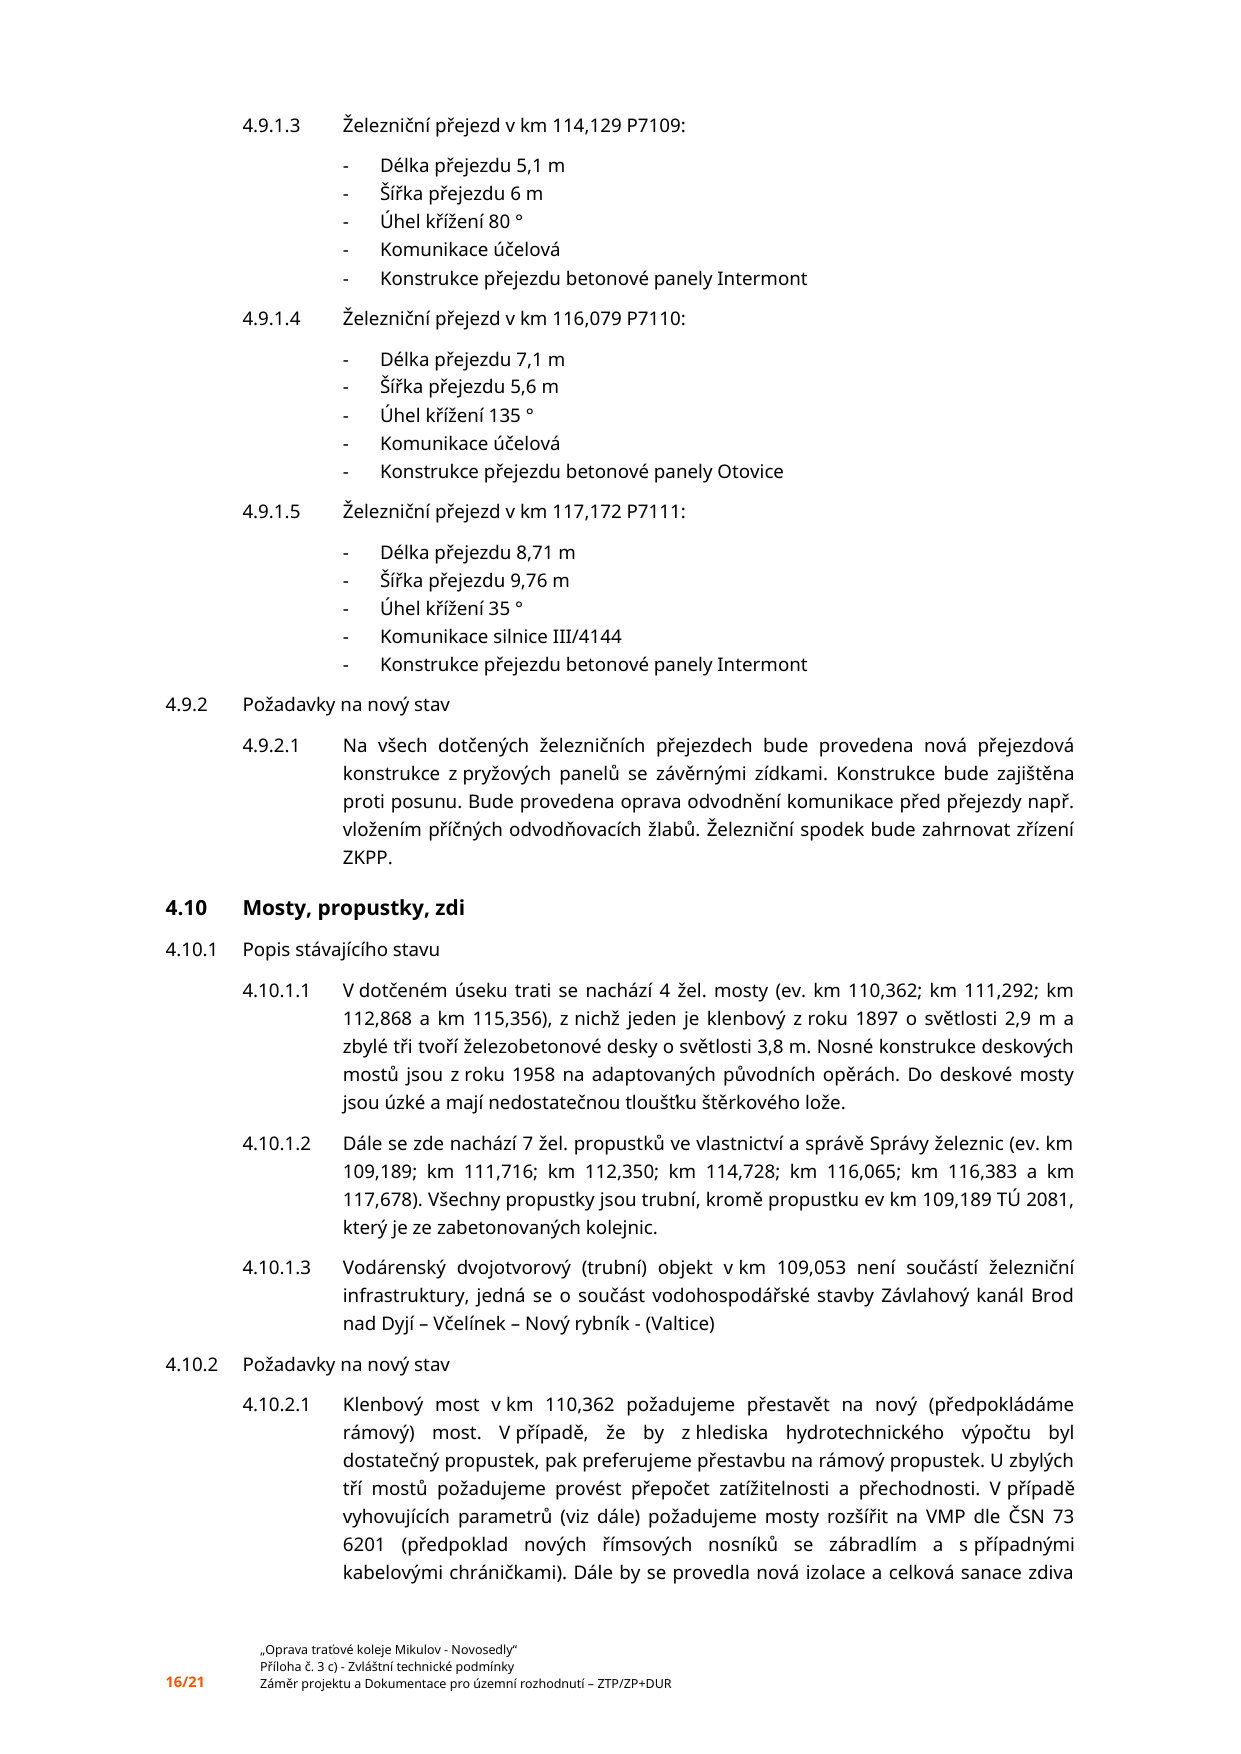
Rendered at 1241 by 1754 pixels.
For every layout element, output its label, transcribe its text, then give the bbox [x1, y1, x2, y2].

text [242, 1392, 1075, 1585]
text Popis stávajícího stavu [165, 937, 1075, 962]
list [343, 265, 1075, 290]
list Úhel křížení 80 ° [343, 209, 1075, 234]
list Konstrukce přejezdu betonové panely Otovice [343, 458, 1075, 483]
text Požadavky na nový stav [165, 1351, 1075, 1377]
list Komunikace účelová [343, 237, 1075, 262]
text Na všech dotčených železničních přejezdech bude provedena nová přejezdová konstrukce z pryžových panelů se závěrnými zídkami. Konstrukce bude zajištěna proti posunu. Bude provedena oprava odvodnění komunikace před přejezdy např. vložením příčných odvodňovacích žlabů. Železniční spodek bude zahrnovat zřízení ZKPP. [242, 732, 1075, 870]
list Komunikace účelová [343, 430, 1075, 455]
list Délka přejezdu 7,1 m [343, 346, 1075, 371]
text Železniční přejezd v km 116,079 P7110: [242, 305, 1075, 331]
list Šířka přejezdu 6 m [343, 181, 1075, 206]
list Délka přejezdu 5,1 m [343, 153, 1075, 178]
text Požadavky na nový stav [165, 692, 1075, 717]
list Komunikace silnice III/4144 [343, 623, 1075, 648]
list Šířka přejezdu 9,76 m [343, 567, 1075, 592]
list Šířka přejezdu 5,6 m [343, 374, 1075, 399]
text Železniční přejezd v km 117,172 P7111: [242, 498, 1075, 524]
text Železniční přejezd v km 114,129 P7109: [242, 112, 1075, 138]
list Konstrukce přejezdu betonové panely Intermont [343, 651, 1075, 677]
text Dále se zde nachází 7 žel. propustků ve vlastnictví a správě Správy železnic (ev. km 109,189; km 111,716; km 112,350; km 114,728; km 116,065; km 116,383 a km 117,678). Všechny propustky jsou trubní, kromě propustku ev km 109,189 TÚ 2081, který je ze zabetonovaných kolejnic. [242, 1130, 1075, 1239]
text Mosty, propustky, zdi [165, 893, 1075, 921]
list Délka přejezdu 8,71 m [343, 539, 1075, 564]
text V dotčeném úseku trati se nachází 4 žel. mosty (ev. km 110,362; km 111,292; km 112,868 a km 115,356), z nichž jeden je klenbový z roku 1897 o světlosti 2,9 m a zbylé tři tvoří železobetonové desky o světlosti 3,8 m. Nosné konstrukce deskových mostů jsou z roku 1958 na adaptovaných původních opěrách. Do deskové mosty jsou úzké a mají nedostatečnou tloušťku štěrkového lože. [242, 977, 1075, 1115]
list Úhel křížení 135 ° [343, 402, 1075, 427]
text Vodárenský dvojotvorový (trubní) objekt v km 109,053 není součástí železniční infrastruktury, jedná se o součást vodohospodářské stavby Závlahový kanál Brod nad Dyjí – Včelínek – Nový rybník - (Valtice) [242, 1254, 1075, 1336]
list Úhel křížení 35 ° [343, 595, 1075, 621]
